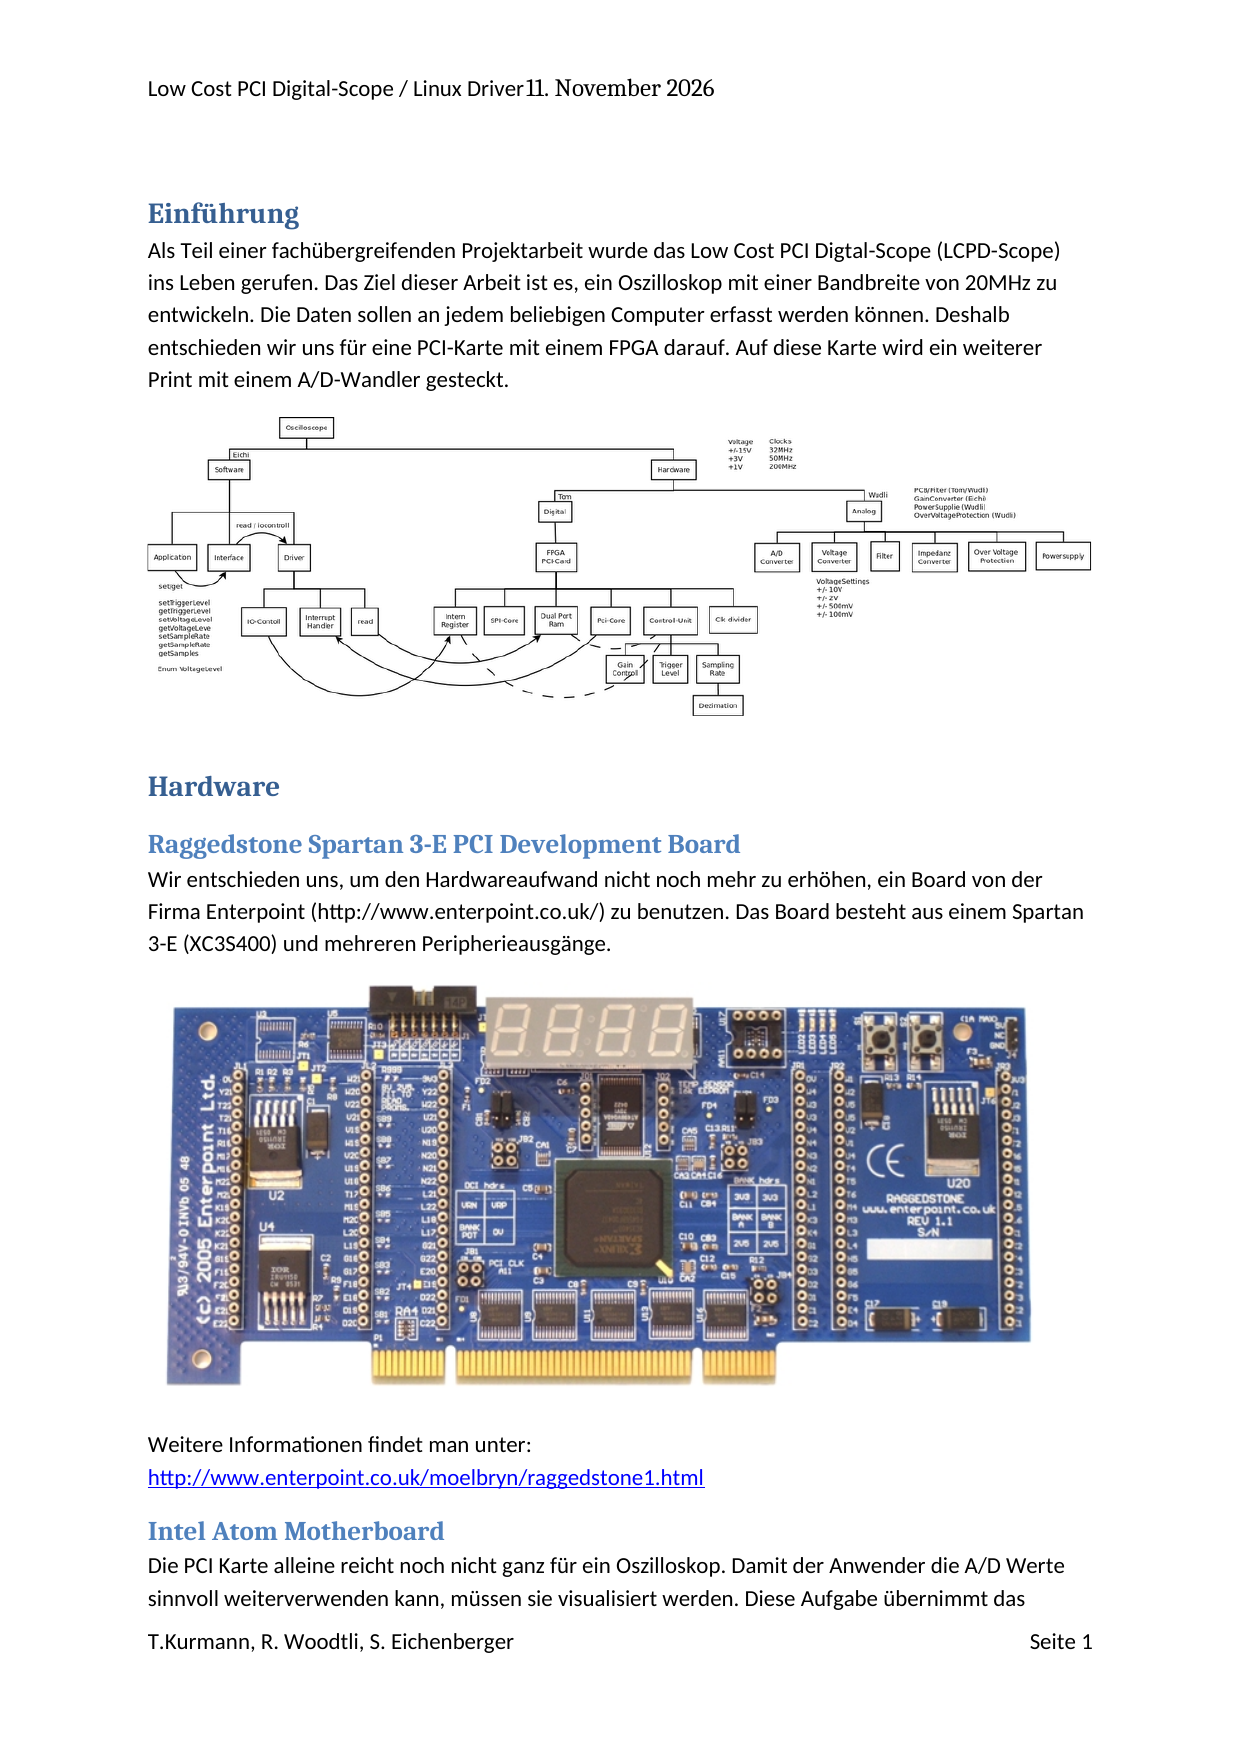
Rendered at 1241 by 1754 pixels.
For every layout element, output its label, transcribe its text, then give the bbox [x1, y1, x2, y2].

subtitle Einführung [148, 198, 1093, 231]
subtitle Intel Atom Motherboard [148, 1516, 1093, 1547]
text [148, 1551, 1093, 1612]
text Wir entschieden uns, um den Hardwareaufwand nicht noch mehr zu erhöhen, ein Board von der Firma Enterpoint (http://www.enterpoint.co.uk/) zu benutzen. Das Board besteht aus einem Spartan 3-E (XC3S400) und mehreren Peripherieausgänge. [148, 865, 1093, 957]
picture [147, 417, 1092, 716]
picture [147, 982, 1051, 1406]
text Als Teil einer fachübergreifenden Projektarbeit wurde das Low Cost PCI Digtal-Scope (LCPD-Scope) ins Leben gerufen. Das Ziel dieser Arbeit ist es, ein Oszilloskop mit einer Bandbreite von 20MHz zu entwickeln. Die Daten sollen an jedem beliebigen Computer erfasst werden können. Deshalb entschieden wir uns für eine PCI-Karte mit einem FPGA darauf. Auf diese Karte wird ein weiterer Print mit einem A/D-Wandler gesteckt. [148, 236, 1093, 393]
subtitle Raggedstone Spartan 3-E PCI Development Board [148, 829, 1093, 861]
subtitle Hardware [148, 770, 1093, 803]
text Weitere Informationen findet man unter: http://www.enterpoint.co.uk/moelbryn/raggedstone1.html [148, 1431, 1093, 1491]
